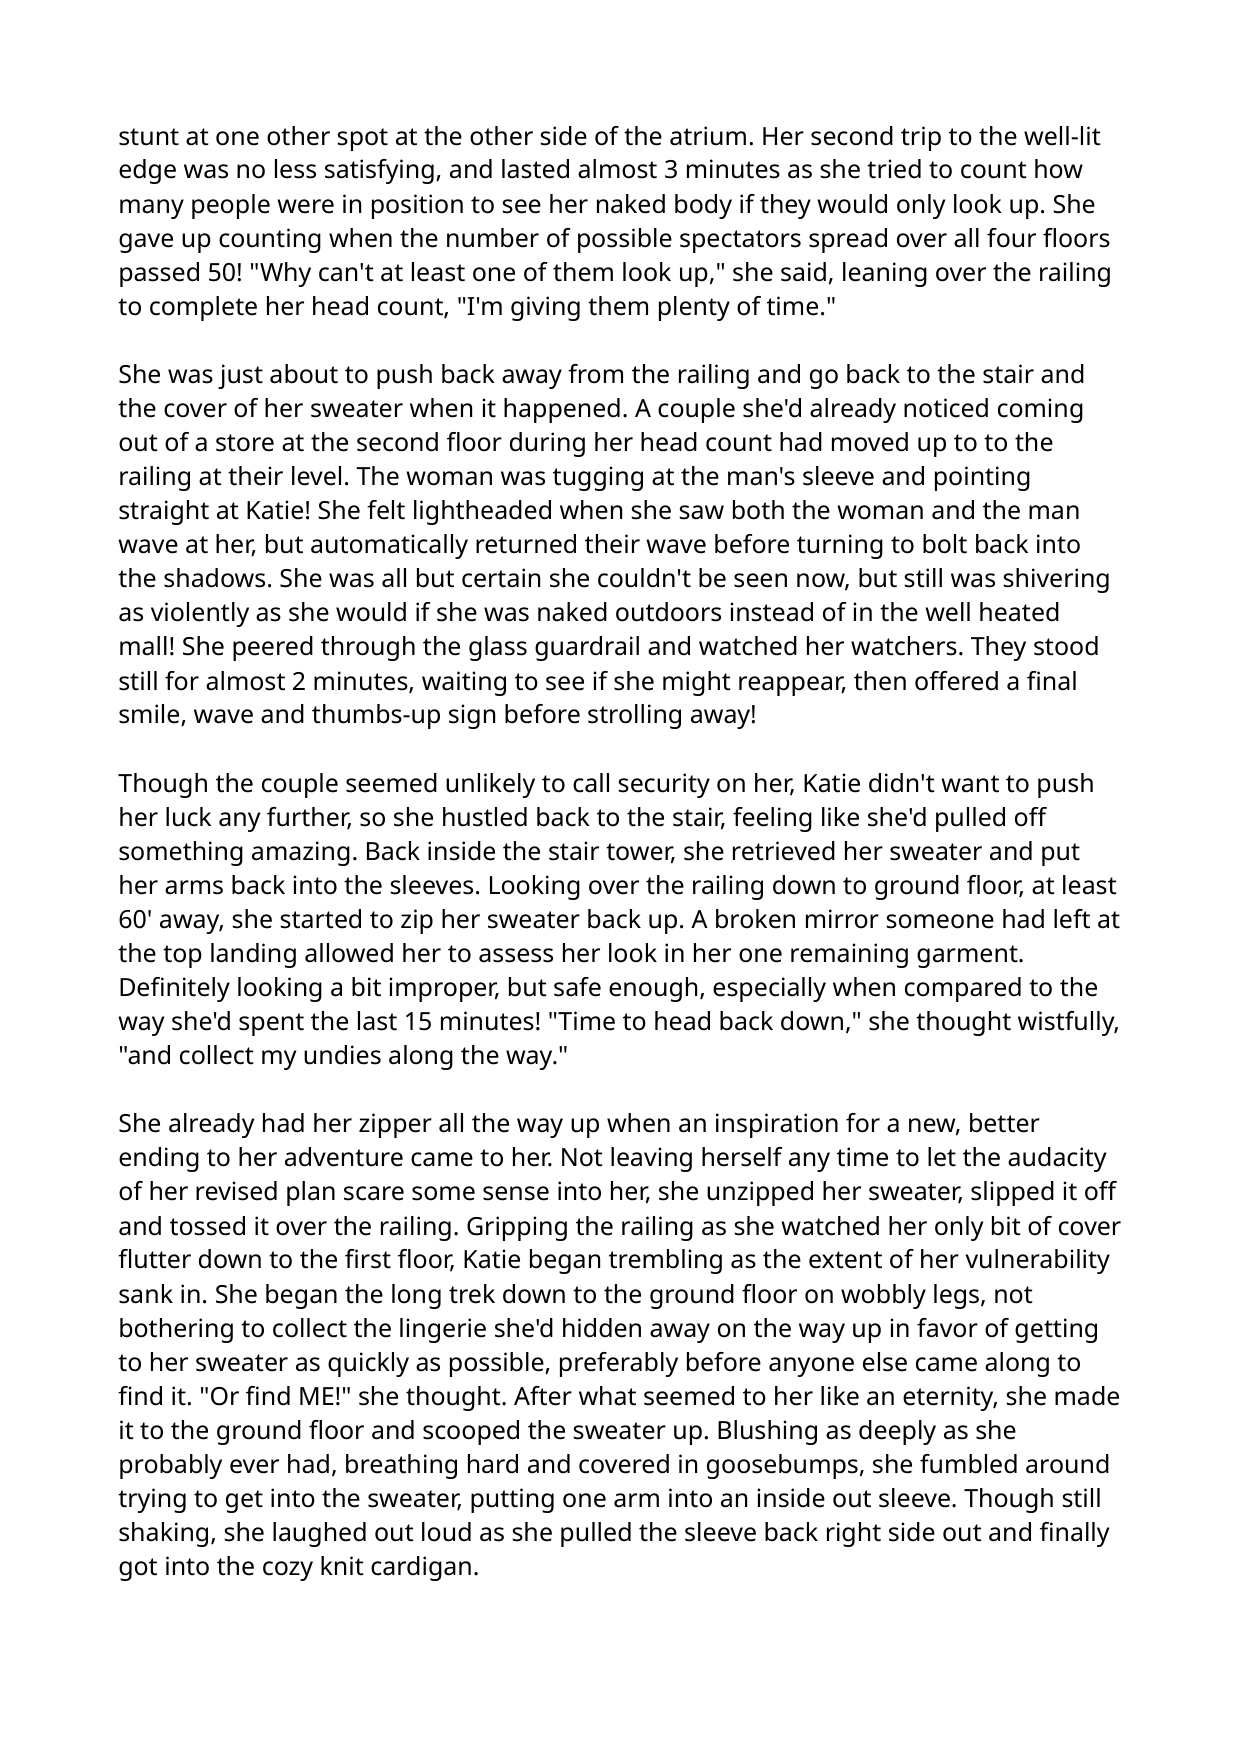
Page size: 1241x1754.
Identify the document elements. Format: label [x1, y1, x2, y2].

text [118, 118, 1122, 1617]
